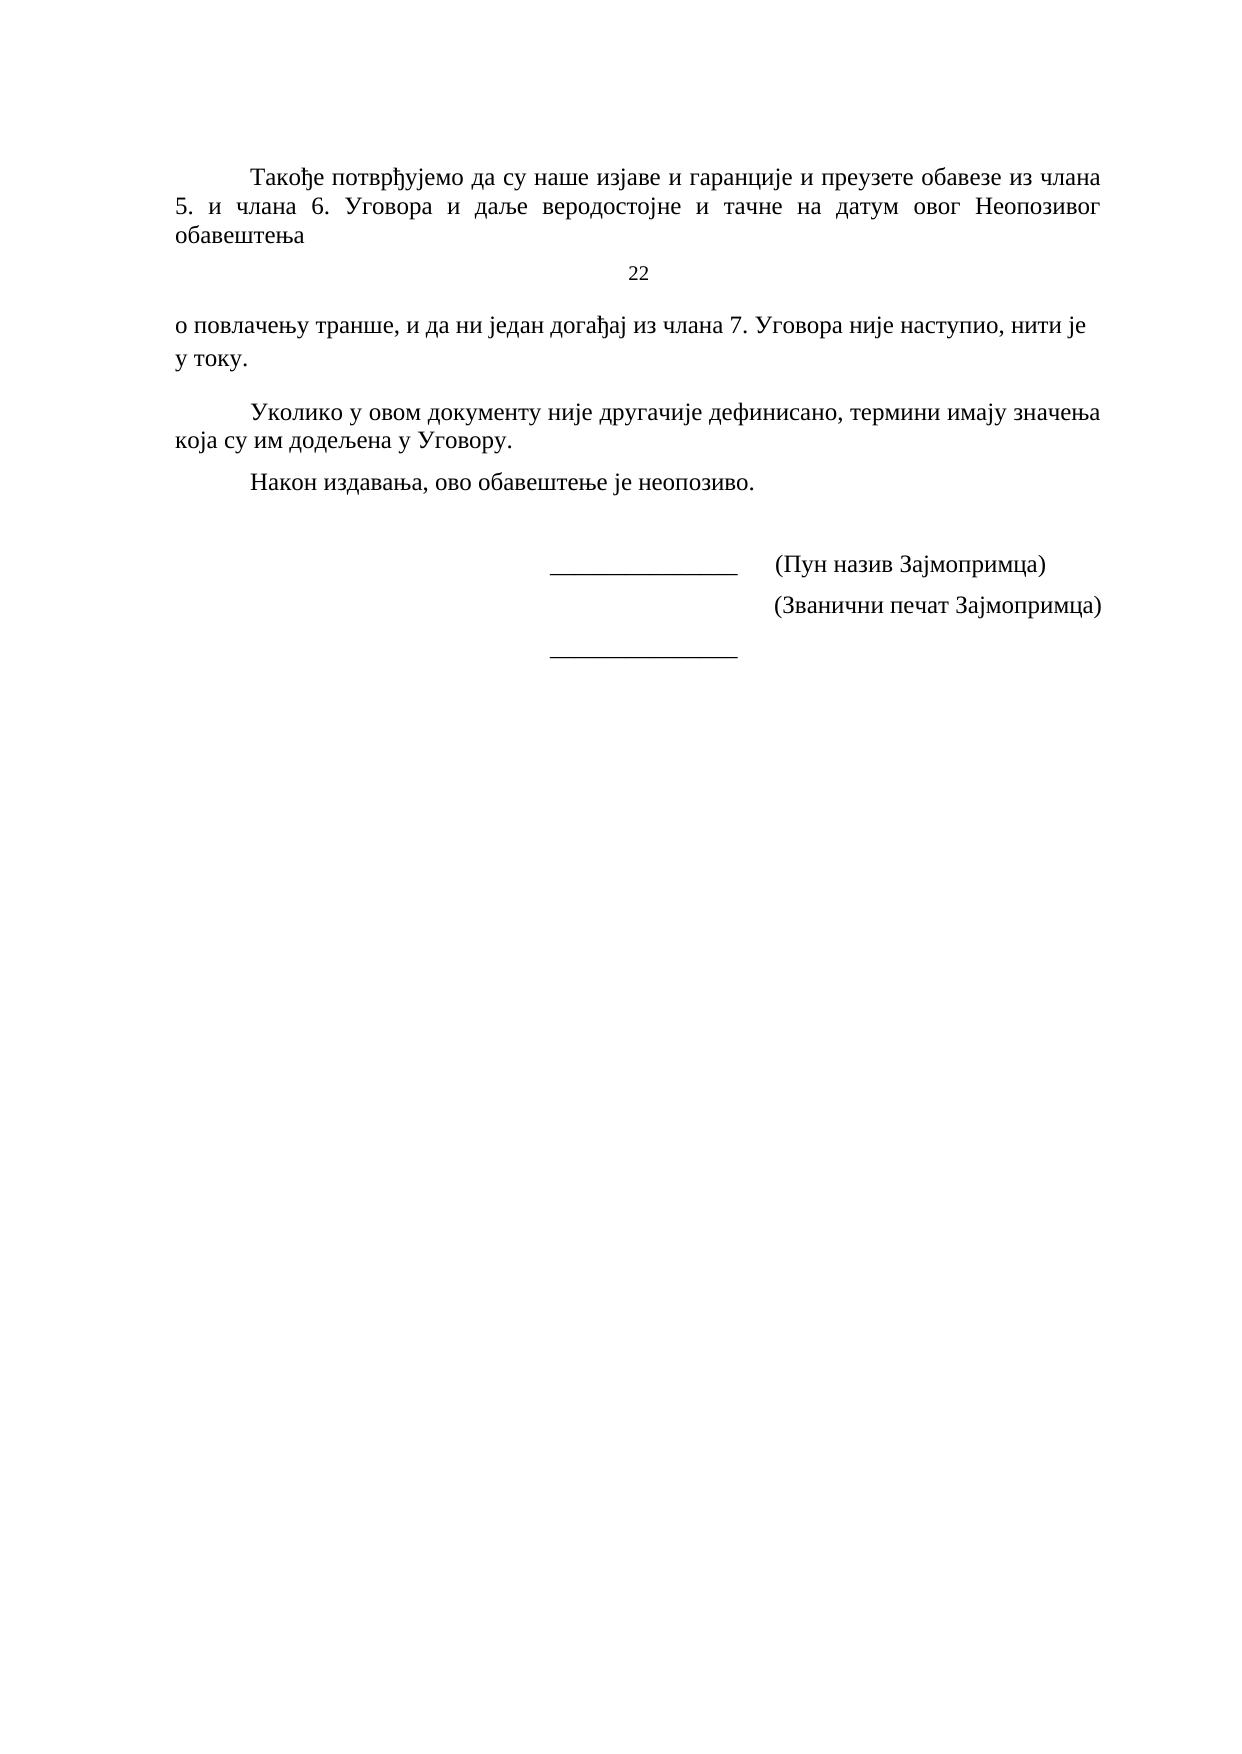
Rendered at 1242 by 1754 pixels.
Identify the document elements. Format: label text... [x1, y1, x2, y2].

text Уколико у овом документу није другачије дефинисано, термини имају значења која су им додељена у Уговору. [175, 397, 1102, 454]
text _______________ (Пун назив Зајмопримца) [550, 549, 1102, 578]
text (Званични печат Зајмопримца) [550, 590, 1102, 619]
text 22 [175, 261, 1102, 285]
text о повлачењу транше, и да ни један догађај из члана 7. Уговора није наступио, нити је у току. [175, 310, 1102, 371]
text Такође потврђујемо да су наше изјаве и гаранције и преузете обавезе из члана 5. и члана 6. Уговора и даље веродостојне и тачне на датум овог Неопозивог обавештења [175, 162, 1102, 249]
text _______________ [550, 632, 1102, 660]
text Након издавања, ово обавештење је неопозиво. [175, 467, 1102, 495]
